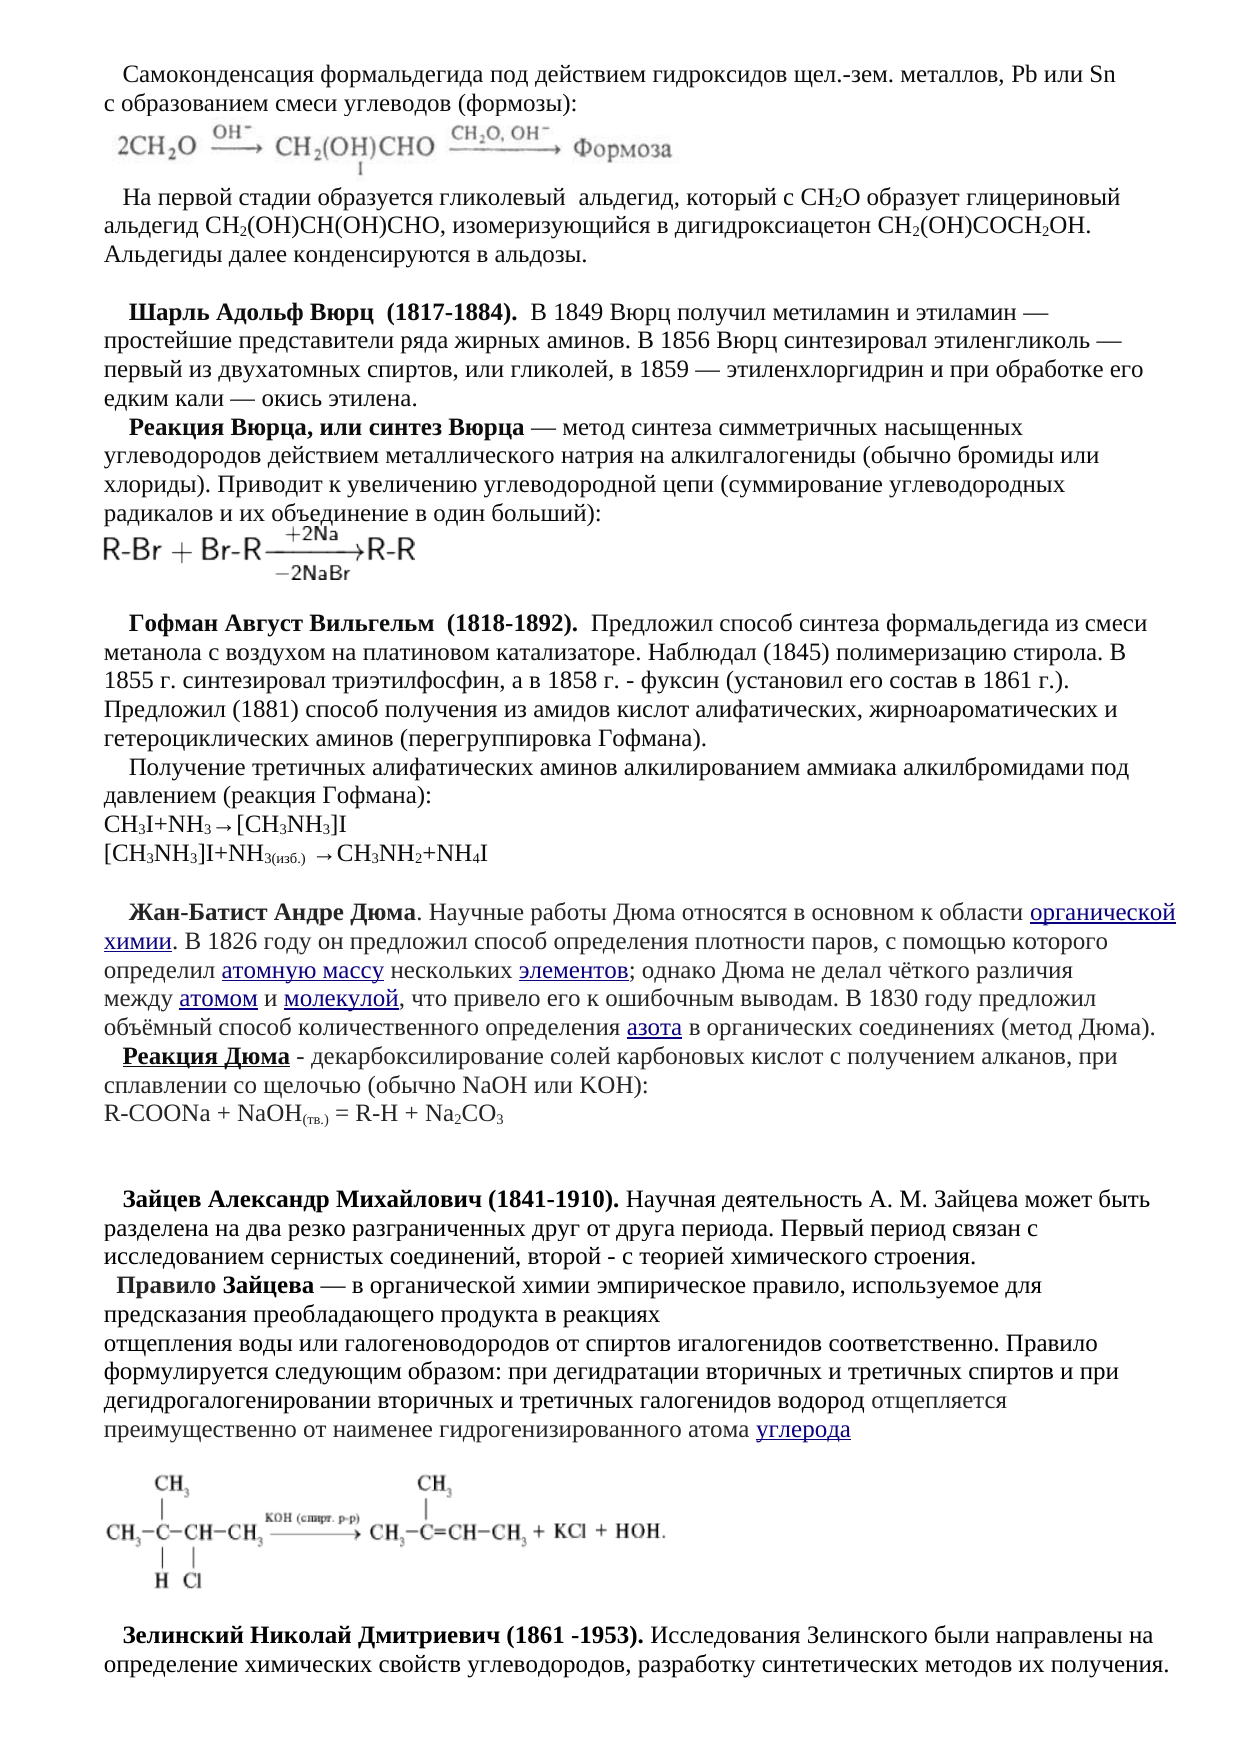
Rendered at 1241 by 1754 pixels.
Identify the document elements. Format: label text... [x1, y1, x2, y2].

picture [103, 116, 699, 182]
picture [103, 1471, 667, 1592]
text R-COONa + NaOH(тв.) = R-H + Na2CO3 [103, 1098, 1181, 1127]
text Шарль Адольф Вюрц (1817-1884). В 1849 Вюрц получил метиламин и этиламин — простейшие представители ряда жирных аминов. В 1856 Вюрц синтезировал этиленгликоль — первый из двухатомных спиртов, или гликолей, в 1859 — этиленхлоргидрин и при обработке его едким кали — окись этилена. [418, 297, 1181, 412]
picture [103, 526, 415, 580]
text Реакция Вюрца, или синтез Вюрца — метод синтеза симметричных насыщенных углеводородов действием металлического натрия на алкилгалогениды (обычно бромиды или хлориды). Приводит к увеличению углеводородной цепи (суммирование углеводородных радикалов и их объединение в один больший): [103, 412, 1181, 527]
text На первой стадии образуется гликолевый альдегид, который с СН2О образует глицериновый альдегид СН2(ОН)СН(ОН)СНО, изомеризующийся в дигидроксиацетон СН2(ОН)СОСН2ОН. Альдегиды далее конденсируются в альдозы. [103, 182, 1181, 268]
text CH3I+NH3→[CH3NH3]I [103, 809, 1181, 838]
text Самоконденсация формальдегида под действием гидроксидов щел.-зем. металлов, Рb или Sn с образованием смеси углеводов (формозы): [103, 59, 1181, 117]
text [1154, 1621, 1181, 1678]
text Шарль Адольф Вюрц (1817-1884). В 1849 Вюрц получил метиламин и этиламин — простейшие представители ряда жирных аминов. В 1856 Вюрц синтезировал этиленгликоль — первый из двухатомных спиртов, или гликолей, в 1859 — этиленхлоргидрин и при обработке его едким кали — окись этилена. [103, 297, 524, 347]
text Зайцев Александр Михайлович (1841-1910). Научная деятельность А. М. Зайцева может быть разделена на два резко разграниченных друг от друга периода. Первый период связан с исследованием сернистых соединений, второй - с теорией химического строения. [103, 1184, 626, 1263]
text Зайцев Александр Михайлович (1841-1910). Научная деятельность А. М. Зайцева может быть разделена на два резко разграниченных друг от друга периода. Первый период связан с исследованием сернистых соединений, второй - с теорией химического строения. [977, 1184, 1181, 1270]
text Гофман Август Вильгельм (1818-1892). Предложил способ синтеза формальдегида из смеси метанола с воздухом на платиновом катализаторе. Наблюдал (1845) полимеризацию стирола. В 1855 г. синтезировал триэтилфосфин, а в 1858 г. - фуксин (установил его состав в 1861 г.). Предложил (1881) способ получения из амидов кислот алифатических, жирноароматических и гетероциклических аминов (перегруппировка Гофмана). [103, 608, 1181, 752]
text Получение третичных алифатических аминов алкилированием аммиака алкилбромидами под давлением (реакция Гофмана): [103, 752, 1181, 809]
text Жан-Батист Андре Дюма. Научные работы Дюма относятся в основном к области органической химии. В 1826 году он предложил способ определения плотности паров, с помощью которого определил атомную массу нескольких элементов; однако Дюма не делал чёткого различия между атомом и молекулой, что привело его к ошибочным выводам. В 1830 году предложил объёмный способ количественного определения азота в органических соединениях (метод Дюма). [103, 897, 1181, 1041]
text [CH3NH3]I+NH3(изб.) →CH3NH2+NH4I [103, 838, 1181, 867]
text Реакция Дюма - декарбоксилирование солей карбоновых кислот с получением алканов, при сплавлении со щелочью (обычно NaOH или KOH): [103, 1041, 1181, 1098]
text Правило Зайцева — в органической химии эмпирическое правило, используемое для предсказания преобладающего продукта в реакциях отщепления воды или галогеноводородов от спиртов игалогенидов соответственно. Правило формулируется следующим образом: при дегидратации вторичных и третичных спиртов и при дегидрогалогенировании вторичных и третичных галогенидов водород отщепляется преимущественно от наименее гидрогенизированного атома углерода [103, 1270, 1181, 1443]
